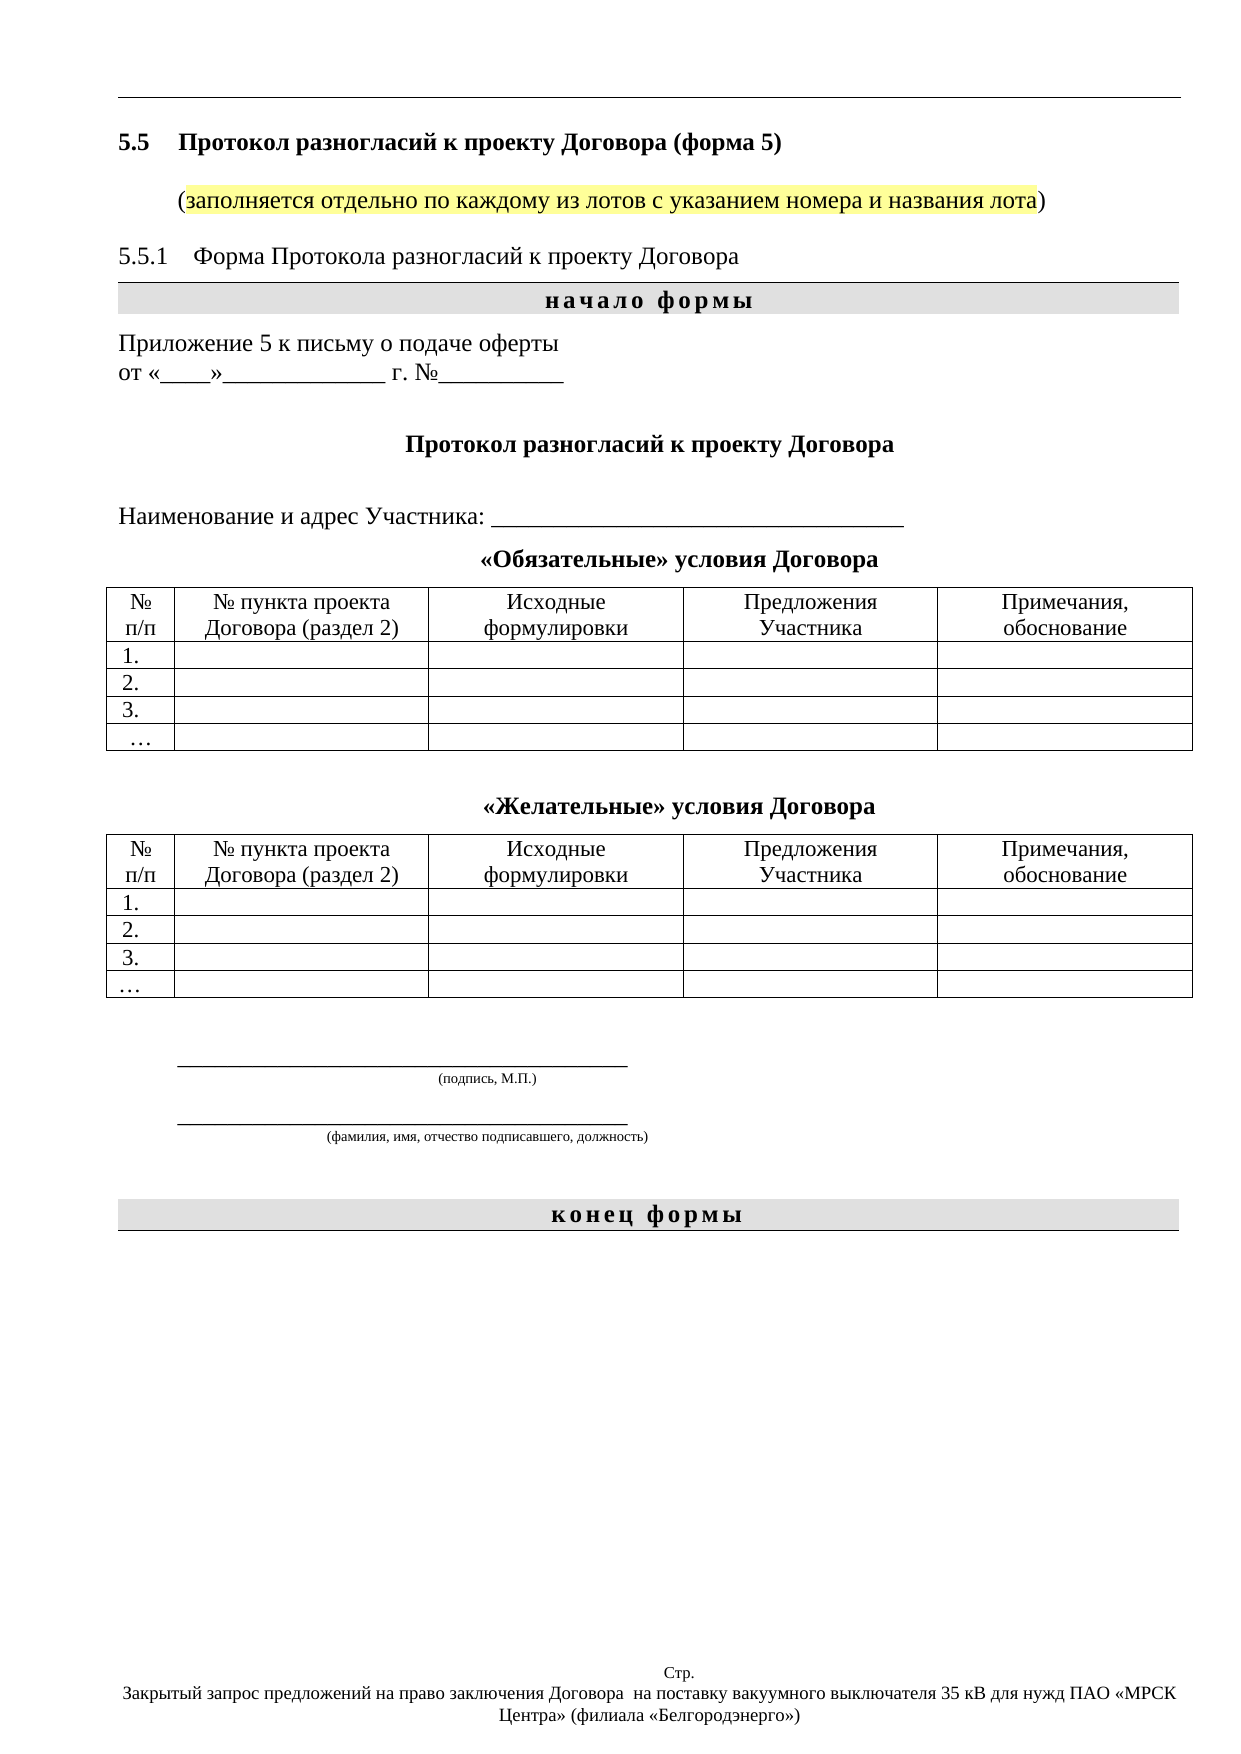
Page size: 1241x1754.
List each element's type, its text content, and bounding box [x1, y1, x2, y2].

table_cell [107, 669, 174, 696]
table_cell [938, 916, 1192, 942]
table_cell … [107, 971, 174, 997]
table_header Предложения Участника [684, 835, 937, 888]
text «Обязательные» условия Договора [118, 544, 1181, 573]
text ____________________________________ [118, 1041, 1181, 1070]
table_cell [429, 971, 683, 997]
table_cell [938, 971, 1192, 997]
text Протокол разногласий к проекту Договора [118, 429, 1181, 458]
table_cell [107, 916, 174, 942]
table_cell [684, 697, 937, 723]
text конец формы [118, 1199, 1179, 1230]
table_cell [429, 669, 683, 696]
table_cell [684, 889, 937, 915]
text Приложение 5 к письму о подаче оферты от «____»_____________ г. №__________ [118, 328, 1181, 386]
text (подпись, М.П.) [118, 1070, 797, 1099]
table_cell [107, 642, 174, 668]
table_cell [684, 642, 937, 668]
table_cell [175, 642, 428, 668]
table_cell [429, 889, 683, 915]
table_cell [175, 971, 428, 997]
table_cell [938, 697, 1192, 723]
table_cell [175, 697, 428, 723]
table_header Исходные формулировки [429, 835, 683, 888]
text «Желательные» условия Договора [118, 791, 1181, 819]
table_cell [429, 916, 683, 942]
subtitle Форма Протокола разногласий к проекту Договора [118, 241, 1181, 269]
table_header № пункта проекта Договора (раздел 2) [175, 835, 428, 888]
table_cell [684, 944, 937, 970]
table_cell [107, 697, 174, 723]
table_cell [175, 889, 428, 915]
table_cell [175, 724, 428, 750]
table_cell [429, 944, 683, 970]
table_header № п/п [107, 588, 174, 641]
table_cell [107, 944, 174, 970]
table_cell [175, 916, 428, 942]
table_header Примечания, обоснование [938, 835, 1192, 888]
table_cell [684, 669, 937, 696]
text (фамилия, имя, отчество подписавшего, должность) [118, 1128, 797, 1156]
table_cell [175, 944, 428, 970]
table_cell [175, 669, 428, 696]
table_cell [429, 724, 683, 750]
table_cell [429, 642, 683, 668]
table_header № п/п [107, 835, 174, 888]
table_cell [938, 889, 1192, 915]
subtitle Протокол разногласий к проекту Договора (форма 5) [118, 127, 1181, 156]
table_header Примечания, обоснование [938, 588, 1192, 641]
table_cell [429, 697, 683, 723]
table_cell [938, 944, 1192, 970]
table_cell [684, 916, 937, 942]
table_cell [107, 889, 174, 915]
table_cell … [107, 724, 174, 750]
table_cell [938, 669, 1192, 696]
table_cell [684, 724, 937, 750]
table_header Предложения Участника [684, 588, 937, 641]
text начало формы [118, 283, 1179, 314]
table_header Исходные формулировки [429, 588, 683, 641]
table_cell [938, 642, 1192, 668]
text ____________________________________ [118, 1099, 1181, 1128]
table_cell [938, 724, 1192, 750]
table_cell [684, 971, 937, 997]
table_header № пункта проекта Договора (раздел 2) [175, 588, 428, 641]
text Наименование и адрес Участника: _________________________________ [118, 501, 1181, 529]
